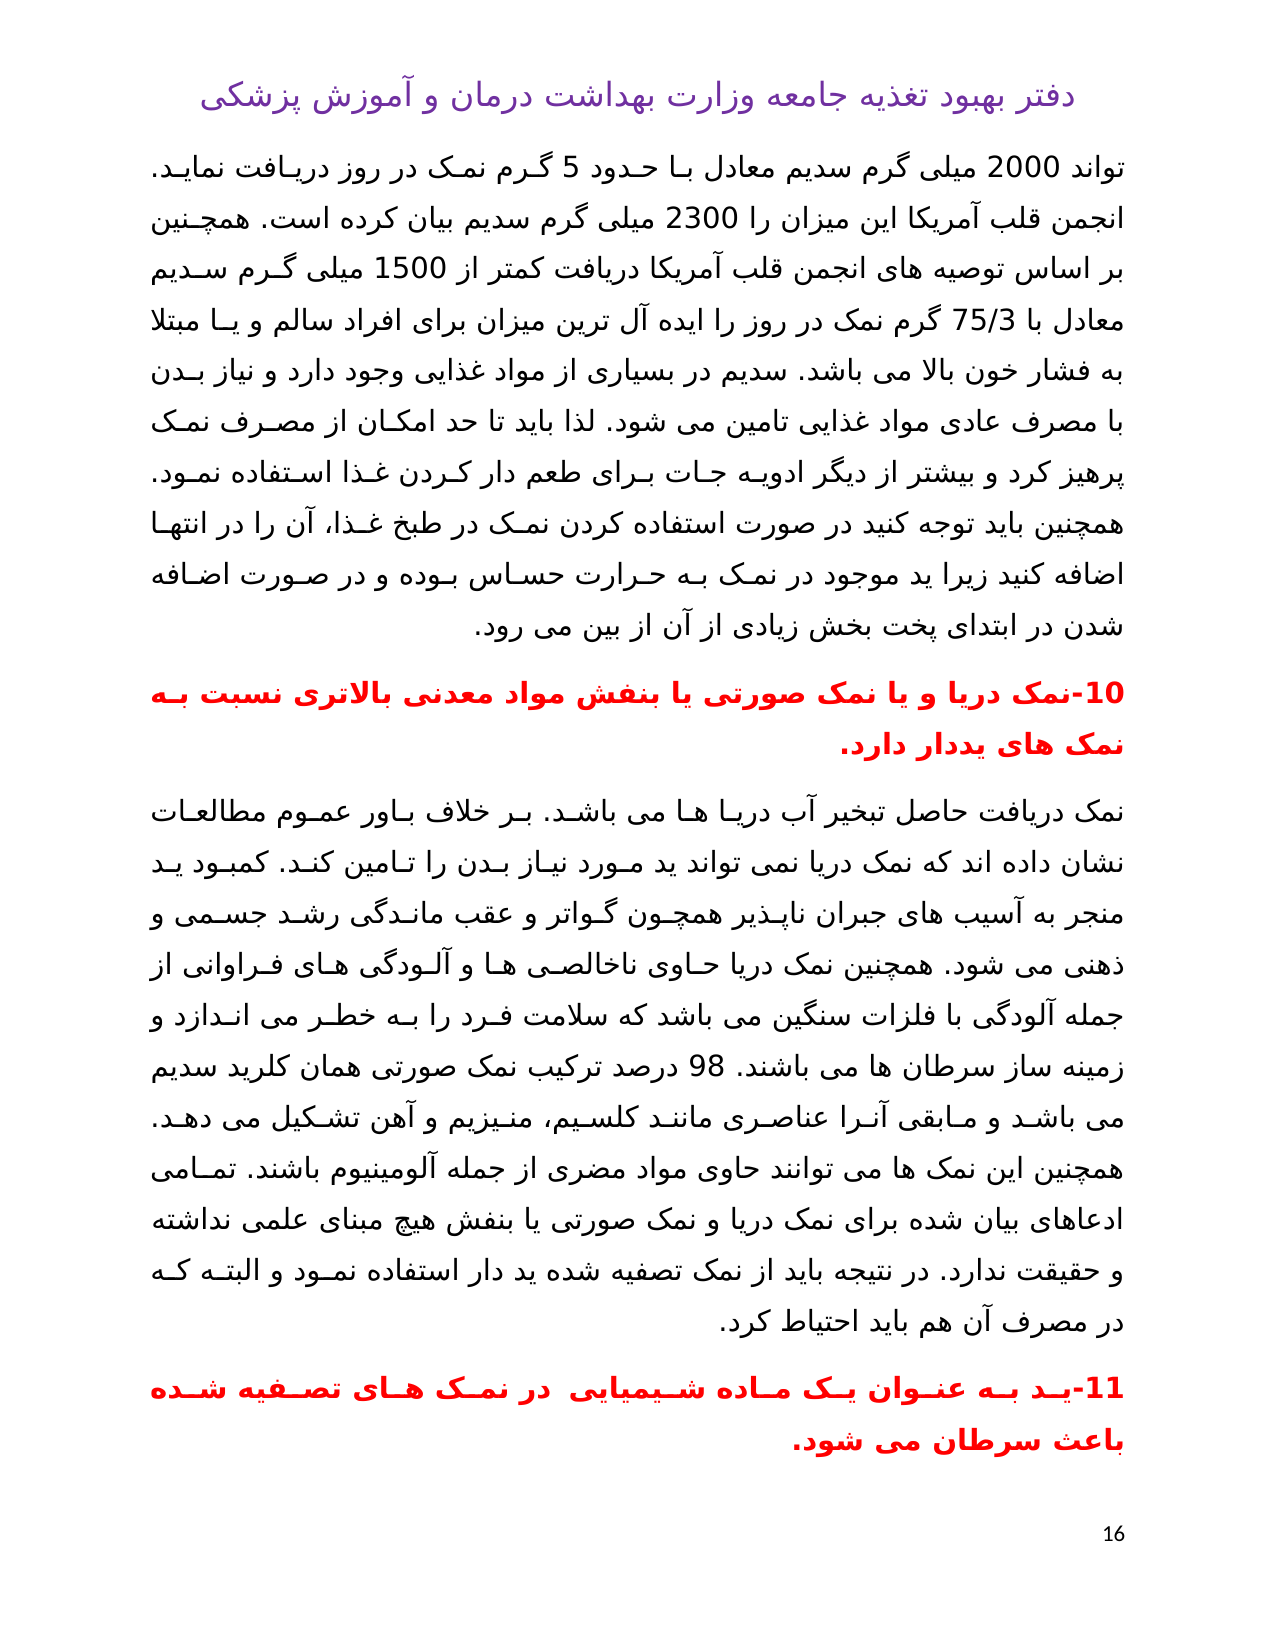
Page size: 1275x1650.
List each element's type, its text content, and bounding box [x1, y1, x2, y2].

text 11-ید به عنوان یک ماده شیمیایی در نمک های تصفیه شده باعث سرطان می شود. [150, 1372, 1125, 1457]
text 10-نمک دریا و یا نمک صورتی یا بنفش مواد معدنی بالاتری نسبت به نمک های یددار دارد. [150, 676, 1125, 761]
text نمک دریافت حاصل تبخیر آب دریا ها می باشد. بر خلاف باور عموم مطالعات نشان داده اند که نمک دریا نمی تواند ید مورد نیاز بدن را تامین کند. کمبود ید منجر به آسیب های جبران ناپذیر همچون گواتر و عقب ماندگی رشد جسمی و ذهنی می شود. همچنین نمک دریا حاوی ناخالصی ها و آلودگی های فراوانی از جمله آلودگی با فلزات سنگین می باشد که سلامت فرد را به خطر می اندازد و زمینه ساز سرطان ها می باشند. 98 درصد ترکیب نمک صورتی همان کلرید سدیم می باشد و مابقی آنرا عناصری مانند کلسیم، منیزیم و آهن تشکیل می دهد. همچنین این نمک ها می توانند حاوی مواد مضری از جمله آلومینیوم باشند. تمامی ادعاهای بیان شده برای نمک دریا و نمک صورتی یا بنفش هیچ مبنای علمی نداشته و حقیقت ندارد. در نتیجه باید از نمک تصفیه شده ید دار استفاده نمود و البته که در مصرف آن هم باید احتیاط کرد. [150, 794, 1125, 1338]
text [150, 150, 1125, 642]
